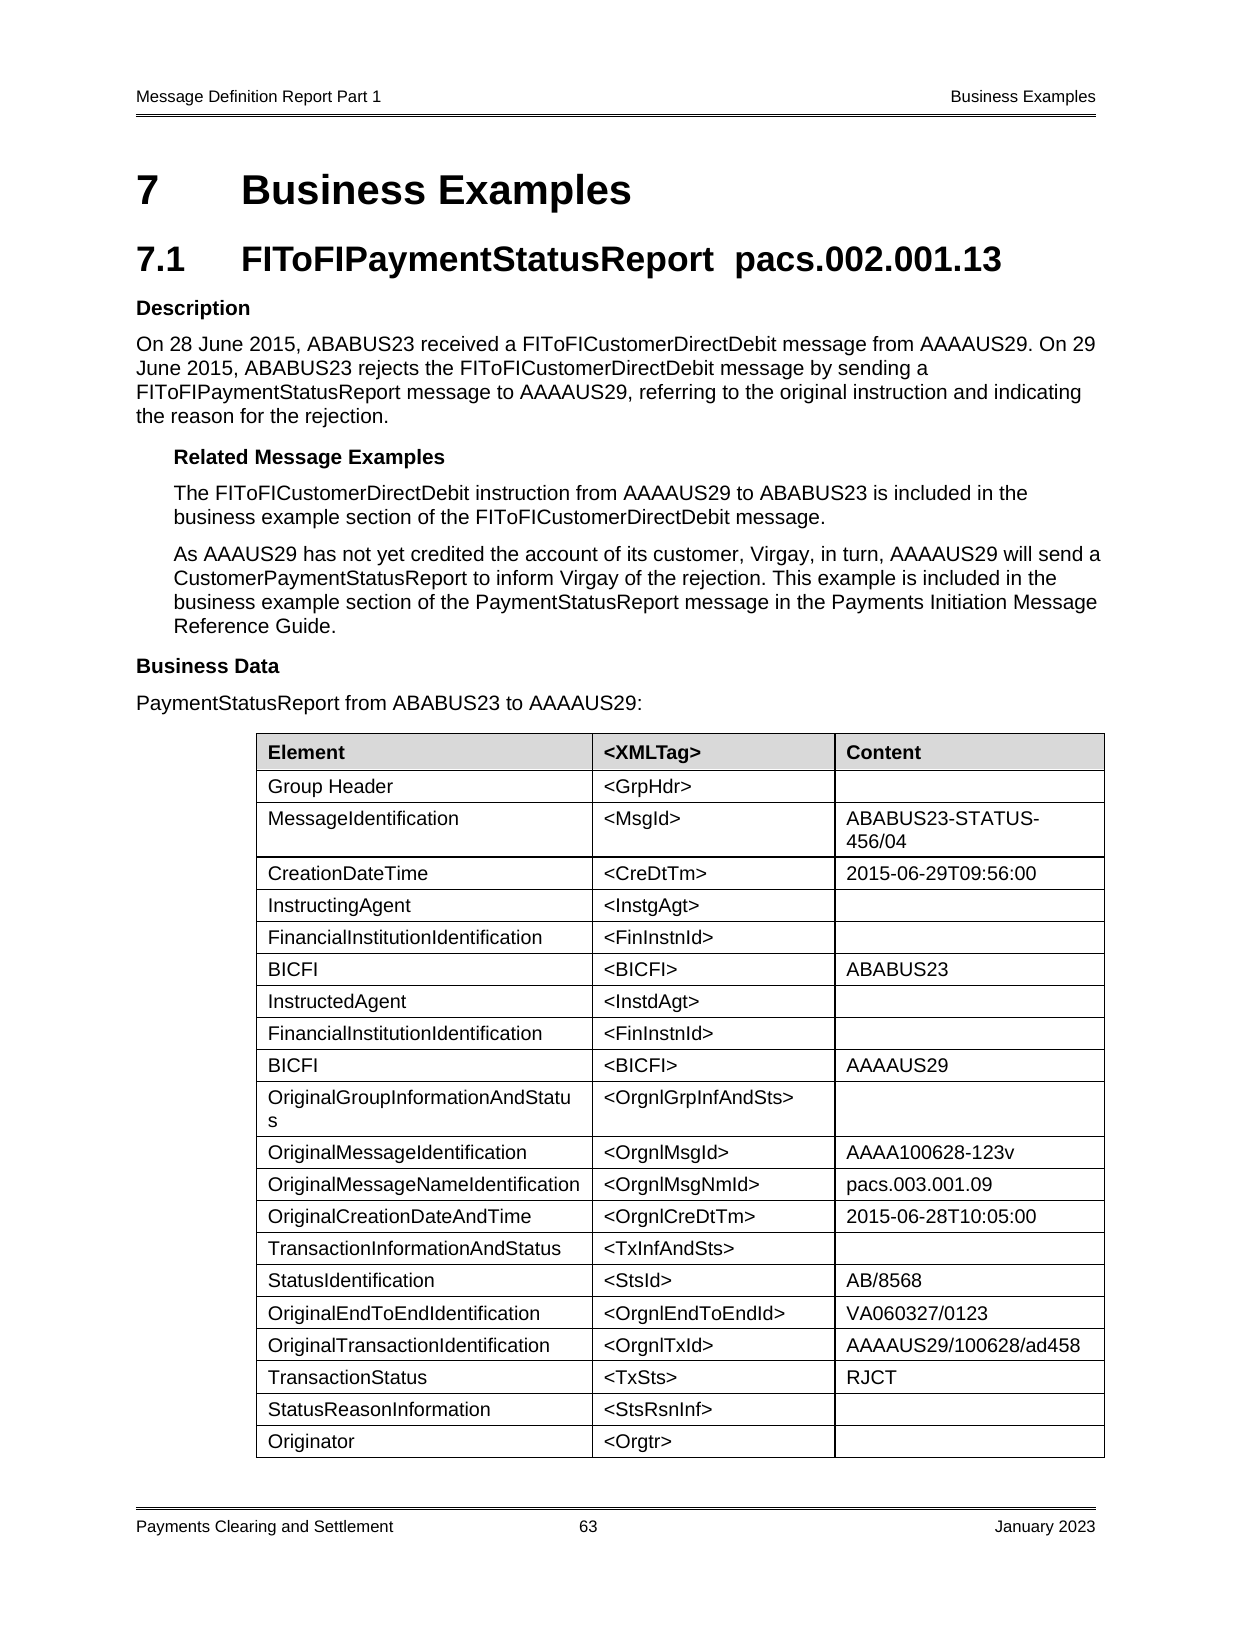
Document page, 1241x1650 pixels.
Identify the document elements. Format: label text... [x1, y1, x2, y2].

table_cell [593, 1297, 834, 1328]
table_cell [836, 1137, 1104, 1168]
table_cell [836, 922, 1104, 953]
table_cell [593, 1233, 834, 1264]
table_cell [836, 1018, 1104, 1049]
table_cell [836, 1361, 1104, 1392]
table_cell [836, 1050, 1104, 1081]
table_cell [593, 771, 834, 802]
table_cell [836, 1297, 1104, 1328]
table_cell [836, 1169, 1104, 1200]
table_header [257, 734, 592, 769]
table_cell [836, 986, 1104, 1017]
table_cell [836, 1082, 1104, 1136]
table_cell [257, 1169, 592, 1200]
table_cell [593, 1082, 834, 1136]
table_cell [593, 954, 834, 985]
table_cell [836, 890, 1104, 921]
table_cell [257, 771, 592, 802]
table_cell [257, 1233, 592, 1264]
text Business Data [136, 654, 1104, 678]
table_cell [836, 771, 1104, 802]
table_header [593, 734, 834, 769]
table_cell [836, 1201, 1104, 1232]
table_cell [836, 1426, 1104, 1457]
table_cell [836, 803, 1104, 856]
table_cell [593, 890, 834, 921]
text Description [136, 296, 1104, 320]
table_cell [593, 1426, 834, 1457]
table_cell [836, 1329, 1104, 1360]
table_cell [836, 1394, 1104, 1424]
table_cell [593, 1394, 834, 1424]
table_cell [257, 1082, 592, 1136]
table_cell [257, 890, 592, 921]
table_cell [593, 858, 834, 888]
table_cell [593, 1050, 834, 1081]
text On 28 June 2015, ABABUS23 received a FIToFICustomerDirectDebit message from AAAAUS29. On 29 June 2015, ABABUS23 rejects the FIToFICustomerDirectDebit message by sending a FIToFIPaymentStatusReport message to AAAAUS29, referring to the original instruction and indicating the reason for the rejection. [136, 332, 1104, 428]
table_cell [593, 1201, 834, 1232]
text Related Message Examples [173, 445, 1104, 469]
subtitle FIToFIPaymentStatusReport pacs.002.001.13 [136, 238, 1104, 279]
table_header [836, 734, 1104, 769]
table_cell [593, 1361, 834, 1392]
subtitle Business Examples [136, 166, 1104, 213]
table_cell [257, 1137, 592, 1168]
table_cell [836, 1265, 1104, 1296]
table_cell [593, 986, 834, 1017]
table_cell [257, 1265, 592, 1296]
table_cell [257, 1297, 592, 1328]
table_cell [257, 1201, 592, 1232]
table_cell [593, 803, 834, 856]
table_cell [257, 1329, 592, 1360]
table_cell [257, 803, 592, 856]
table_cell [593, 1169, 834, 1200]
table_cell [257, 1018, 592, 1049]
text As AAAUS29 has not yet credited the account of its customer, Virgay, in turn, AAAAUS29 will send a CustomerPaymentStatusReport to inform Virgay of the rejection. This example is included in the business example section of the PaymentStatusReport message in the Payments Initiation Message Reference Guide. [173, 542, 1104, 637]
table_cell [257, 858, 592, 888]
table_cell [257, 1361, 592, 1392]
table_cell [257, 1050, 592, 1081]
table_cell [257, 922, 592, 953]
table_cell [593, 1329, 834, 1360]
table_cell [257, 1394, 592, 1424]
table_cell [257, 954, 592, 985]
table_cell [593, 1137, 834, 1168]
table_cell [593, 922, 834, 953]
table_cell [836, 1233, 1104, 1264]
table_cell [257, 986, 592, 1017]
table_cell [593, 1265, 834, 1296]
text The FIToFICustomerDirectDebit instruction from AAAAUS29 to ABABUS23 is included in the business example section of the FIToFICustomerDirectDebit message. [173, 481, 1104, 529]
text PaymentStatusReport from ABABUS23 to AAAAUS29: [136, 691, 1104, 714]
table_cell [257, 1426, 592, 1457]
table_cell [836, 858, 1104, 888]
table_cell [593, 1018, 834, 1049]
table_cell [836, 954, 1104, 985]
